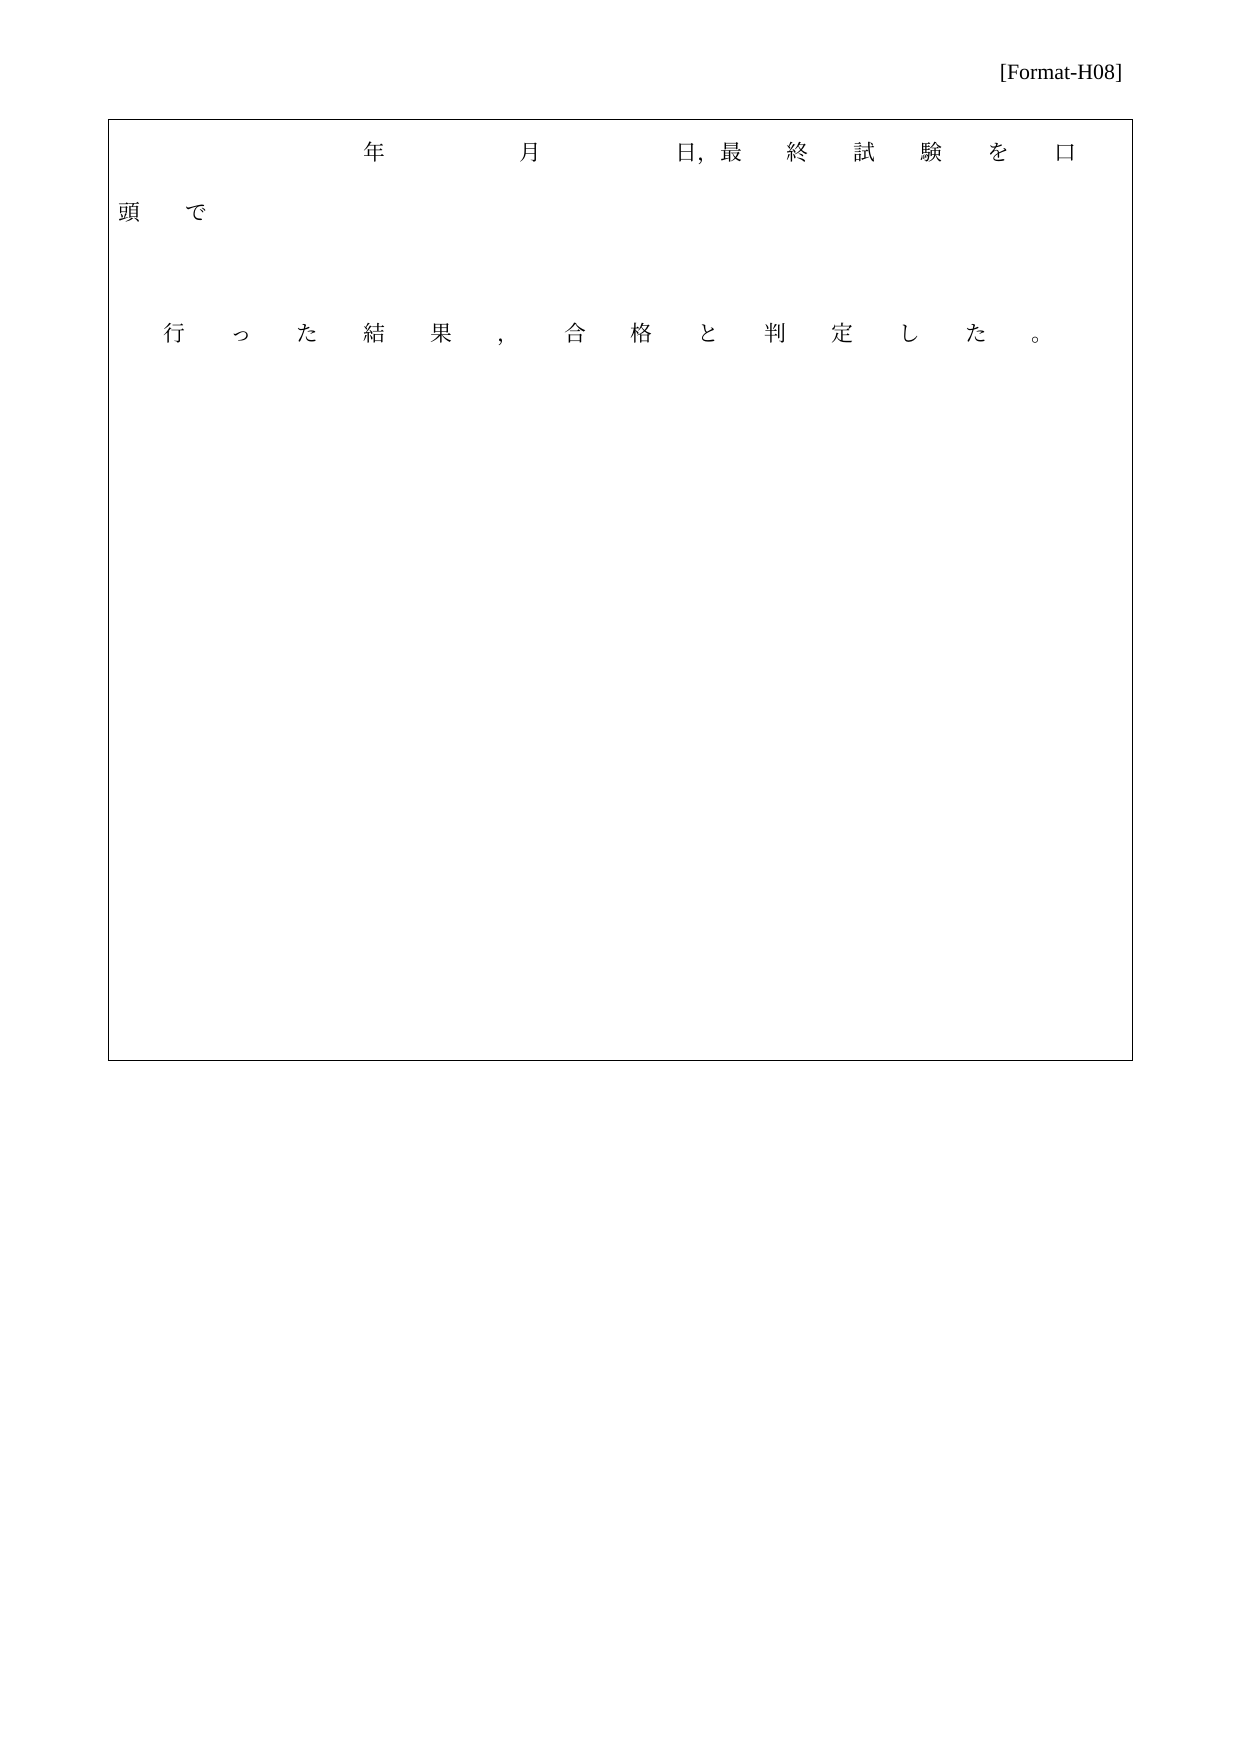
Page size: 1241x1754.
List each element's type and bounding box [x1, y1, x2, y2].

table_cell [109, 120, 1132, 1060]
